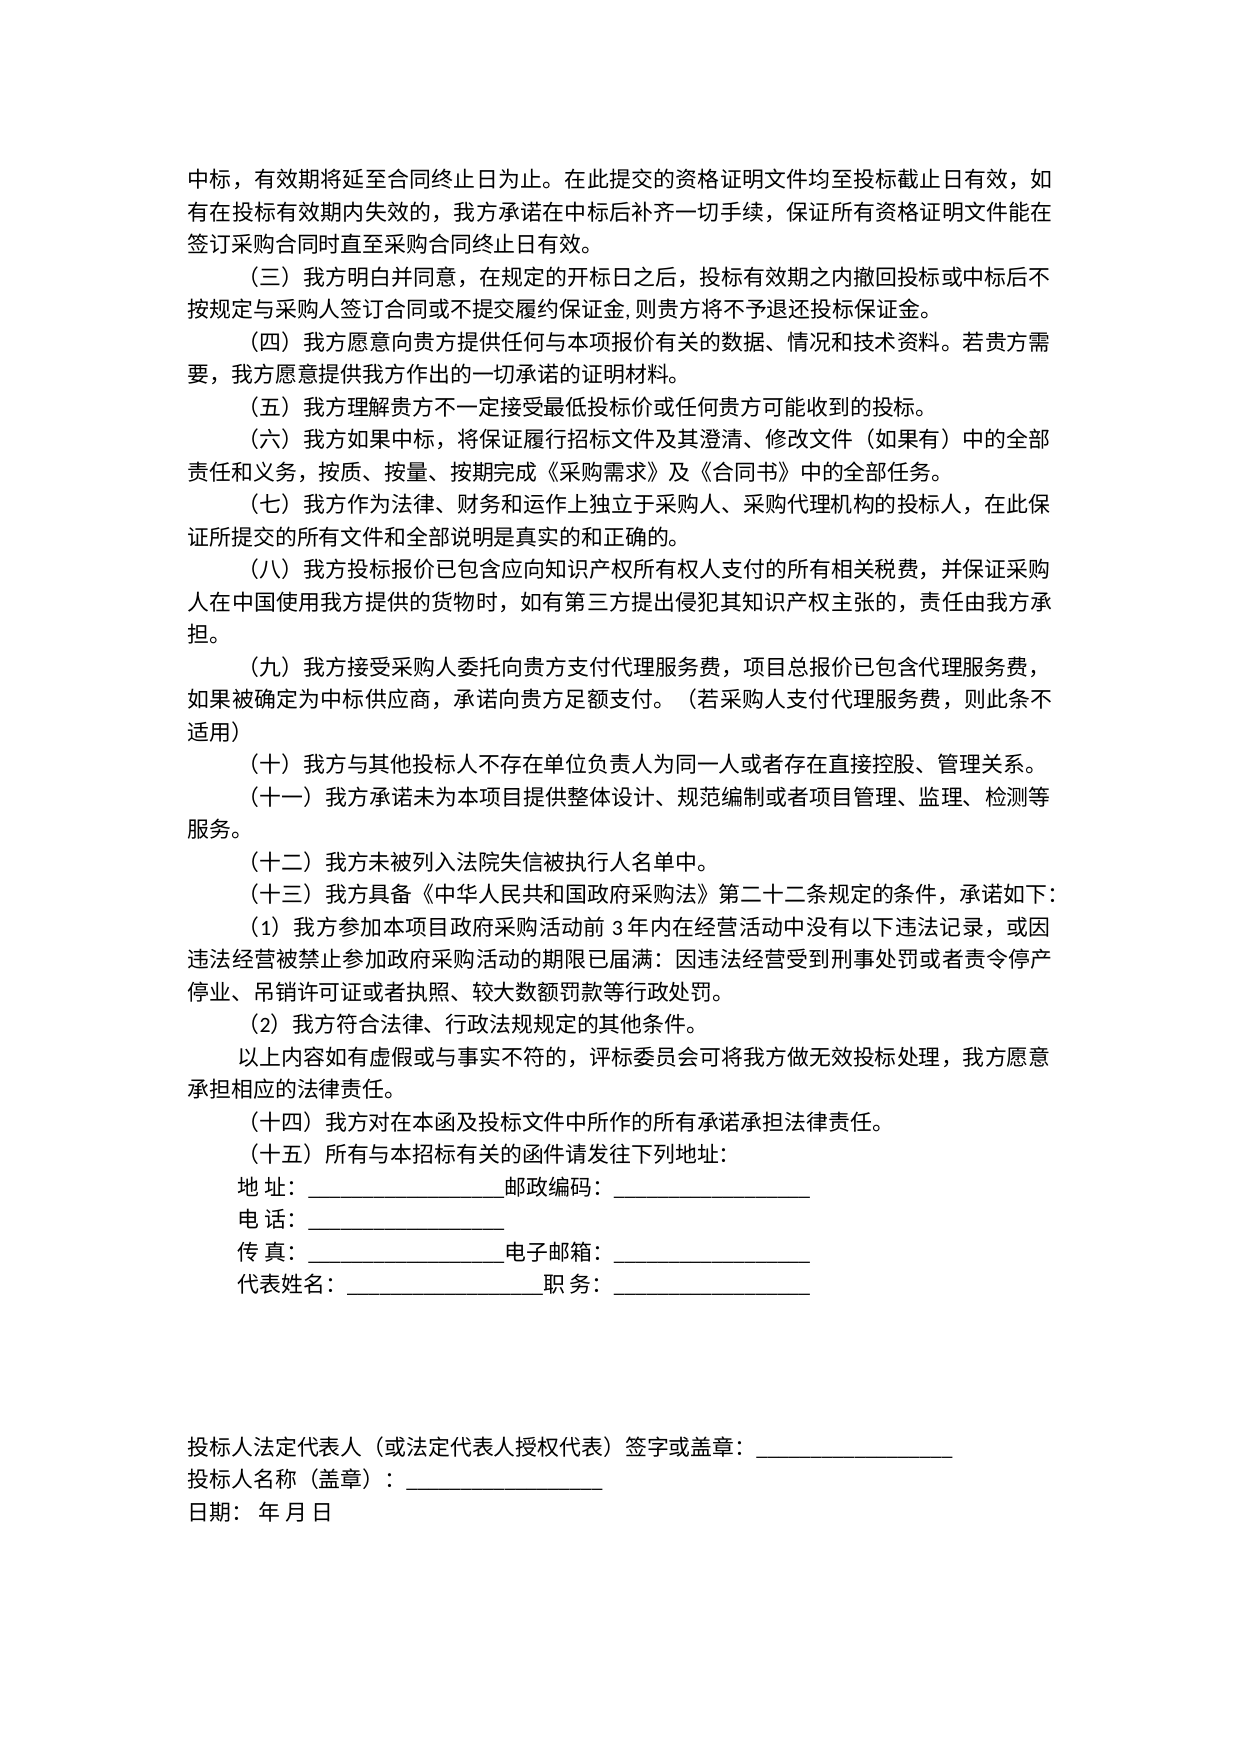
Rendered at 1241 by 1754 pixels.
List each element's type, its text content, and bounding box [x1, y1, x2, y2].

text （五）我方理解贵方不一定接受最低投标价或任何贵方可能收到的投标。 [187, 389, 1053, 422]
text （1）我方参加本项目政府采购活动前3年内在经营活动中没有以下违法记录，或因违法经营被禁止参加政府采购活动的期限已届满：因违法经营受到刑事处罚或者责令停产停业、吊销许可证或者执照、较大数额罚款等行政处罚。 [187, 909, 1053, 1007]
text （九）我方接受采购人委托向贵方支付代理服务费，项目总报价已包含代理服务费，如果被确定为中标供应商，承诺向贵方足额支付。（若采购人支付代理服务费，则此条不适用） [187, 649, 1053, 747]
text （七）我方作为法律、财务和运作上独立于采购人、采购代理机构的投标人，在此保证所提交的所有文件和全部说明是真实的和正确的。 [187, 487, 1053, 552]
text （十）我方与其他投标人不存在单位负责人为同一人或者存在直接控股、管理关系。 [187, 747, 1053, 779]
text 代表姓名：__________________职 务：__________________ [187, 1267, 1053, 1299]
text （2）我方符合法律、行政法规规定的其他条件。 [187, 1007, 1053, 1039]
text 以上内容如有虚假或与事实不符的，评标委员会可将我方做无效投标处理，我方愿意承担相应的法律责任。 [187, 1039, 1053, 1104]
text 电 话：__________________ [187, 1202, 1053, 1234]
text （十二）我方未被列入法院失信被执行人名单中。 [187, 844, 1053, 877]
text （三）我方明白并同意，在规定的开标日之后，投标有效期之内撤回投标或中标后不按规定与采购人签订合同或不提交履约保证金, 则贵方将不予退还投标保证金。 [187, 259, 1053, 324]
text （十三）我方具备《中华人民共和国政府采购法》第二十二条规定的条件，承诺如下： [187, 877, 1053, 909]
text 传 真：__________________电子邮箱：__________________ [187, 1234, 1053, 1267]
text （四）我方愿意向贵方提供任何与本项报价有关的数据、情况和技术资料。若贵方需要，我方愿意提供我方作出的一切承诺的证明材料。 [187, 324, 1053, 389]
text 投标人名称（盖章）：__________________ [187, 1462, 1053, 1494]
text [187, 162, 1053, 259]
text （八）我方投标报价已包含应向知识产权所有权人支付的所有相关税费，并保证采购人在中国使用我方提供的货物时，如有第三方提出侵犯其知识产权主张的，责任由我方承担。 [187, 552, 1053, 649]
text 日期： 年 月 日 [187, 1494, 1053, 1527]
text （十一）我方承诺未为本项目提供整体设计、规范编制或者项目管理、监理、检测等服务。 [187, 779, 1053, 844]
text （六）我方如果中标，将保证履行招标文件及其澄清、修改文件（如果有）中的全部责任和义务，按质、按量、按期完成《采购需求》及《合同书》中的全部任务。 [187, 422, 1053, 487]
text 投标人法定代表人（或法定代表人授权代表）签字或盖章：__________________ [187, 1429, 1053, 1462]
text （十四）我方对在本函及投标文件中所作的所有承诺承担法律责任。 [187, 1104, 1053, 1137]
text 地 址：__________________邮政编码：__________________ [187, 1169, 1053, 1202]
text （十五）所有与本招标有关的函件请发往下列地址： [187, 1137, 1053, 1169]
